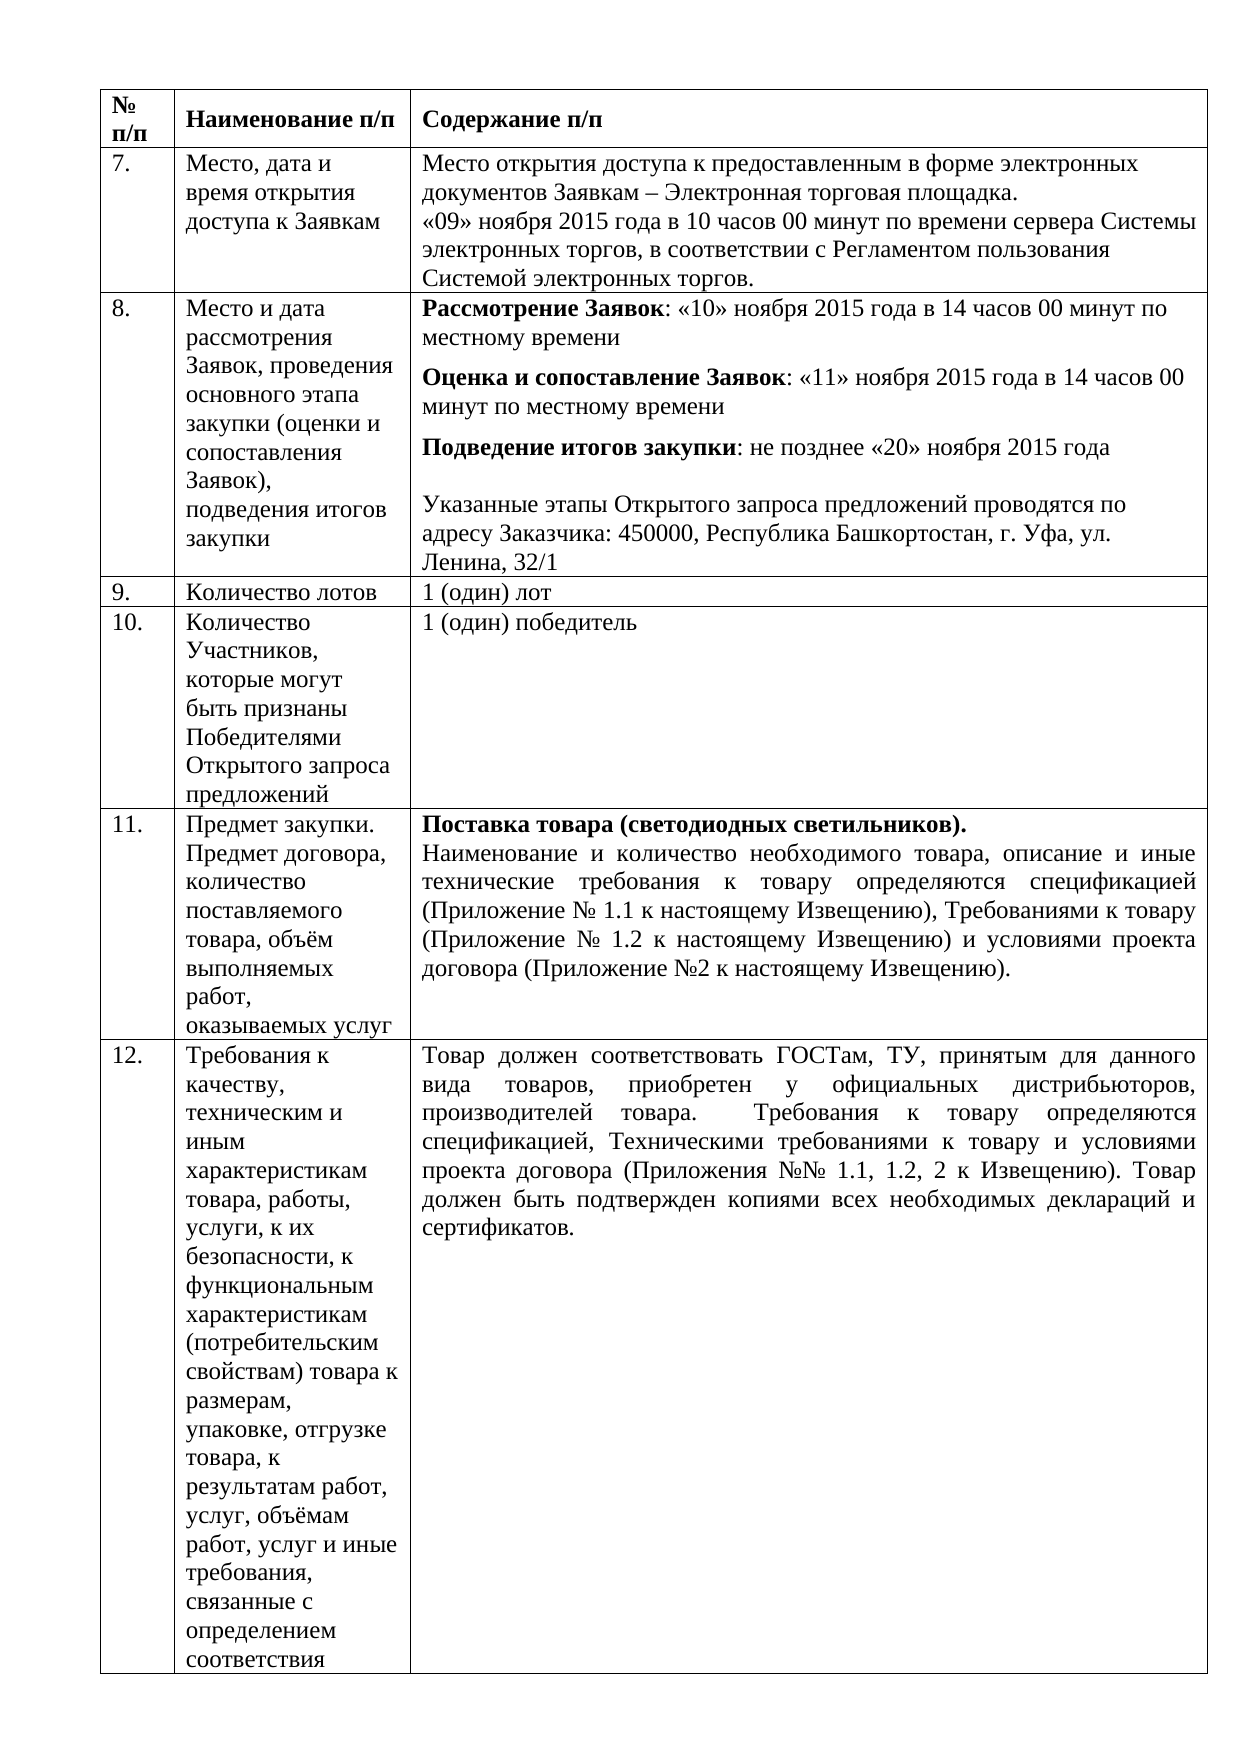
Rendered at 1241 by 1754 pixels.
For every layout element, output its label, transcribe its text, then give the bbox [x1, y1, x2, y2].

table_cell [175, 1040, 410, 1672]
table_header Содержание п/п [411, 90, 1207, 147]
table_cell [101, 809, 174, 1039]
table_cell [101, 1040, 174, 1672]
table_cell Рассмотрение Заявок: «10» ноября 2015 года в 14 часов 00 минут по местному времени Оценка и сопоставление Заявок: «11» ноября 2015 года в 14 часов 00 минут по местному времени Подведение итогов закупки: не позднее «20» ноября 2015 года Указанные этапы Открытого запроса предложений проводятся по адресу Заказчика: 450000, Республика Башкортостан, г. Уфа, ул. Ленина, 32/1 [411, 293, 1207, 576]
table_header № п/п [101, 90, 174, 147]
table_cell 1 (один) победитель [411, 607, 1207, 808]
table_cell Место открытия доступа к предоставленным в форме электронных документов Заявкам – Электронная торговая площадка. «09» ноября 2015 года в 10 часов 00 минут по времени сервера Системы электронных торгов, в соответствии с Регламентом пользования Системой электронных торгов. [411, 148, 1207, 292]
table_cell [411, 1040, 1207, 1672]
table_cell Количество Участников, которые могут быть признаны Победителями Открытого запроса предложений [175, 607, 410, 808]
table_header Наименование п/п [175, 90, 410, 147]
table_cell Предмет закупки. Предмет договора, количество поставляемого товара, объём выполняемых работ, оказываемых услуг [175, 809, 410, 1039]
table_cell Место и дата рассмотрения Заявок, проведения основного этапа закупки (оценки и сопоставления Заявок), подведения итогов закупки [175, 293, 410, 576]
table_cell Место, дата и время открытия доступа к Заявкам [175, 148, 410, 292]
table_cell [101, 577, 174, 606]
table_cell 1 (один) лот [411, 577, 1207, 606]
table_cell Поставка товара (светодиодных светильников). Наименование и количество необходимого товара, описание и иные технические требования к товару определяются спецификацией (Приложение № 1.1 к настоящему Извещению), Требованиями к товару (Приложение № 1.2 к настоящему Извещению) и условиями проекта договора (Приложение №2 к настоящему Извещению). [411, 809, 1207, 1039]
table_cell [101, 148, 174, 292]
table_cell Количество лотов [175, 577, 410, 606]
table_cell [101, 607, 174, 808]
table_cell [101, 293, 174, 576]
